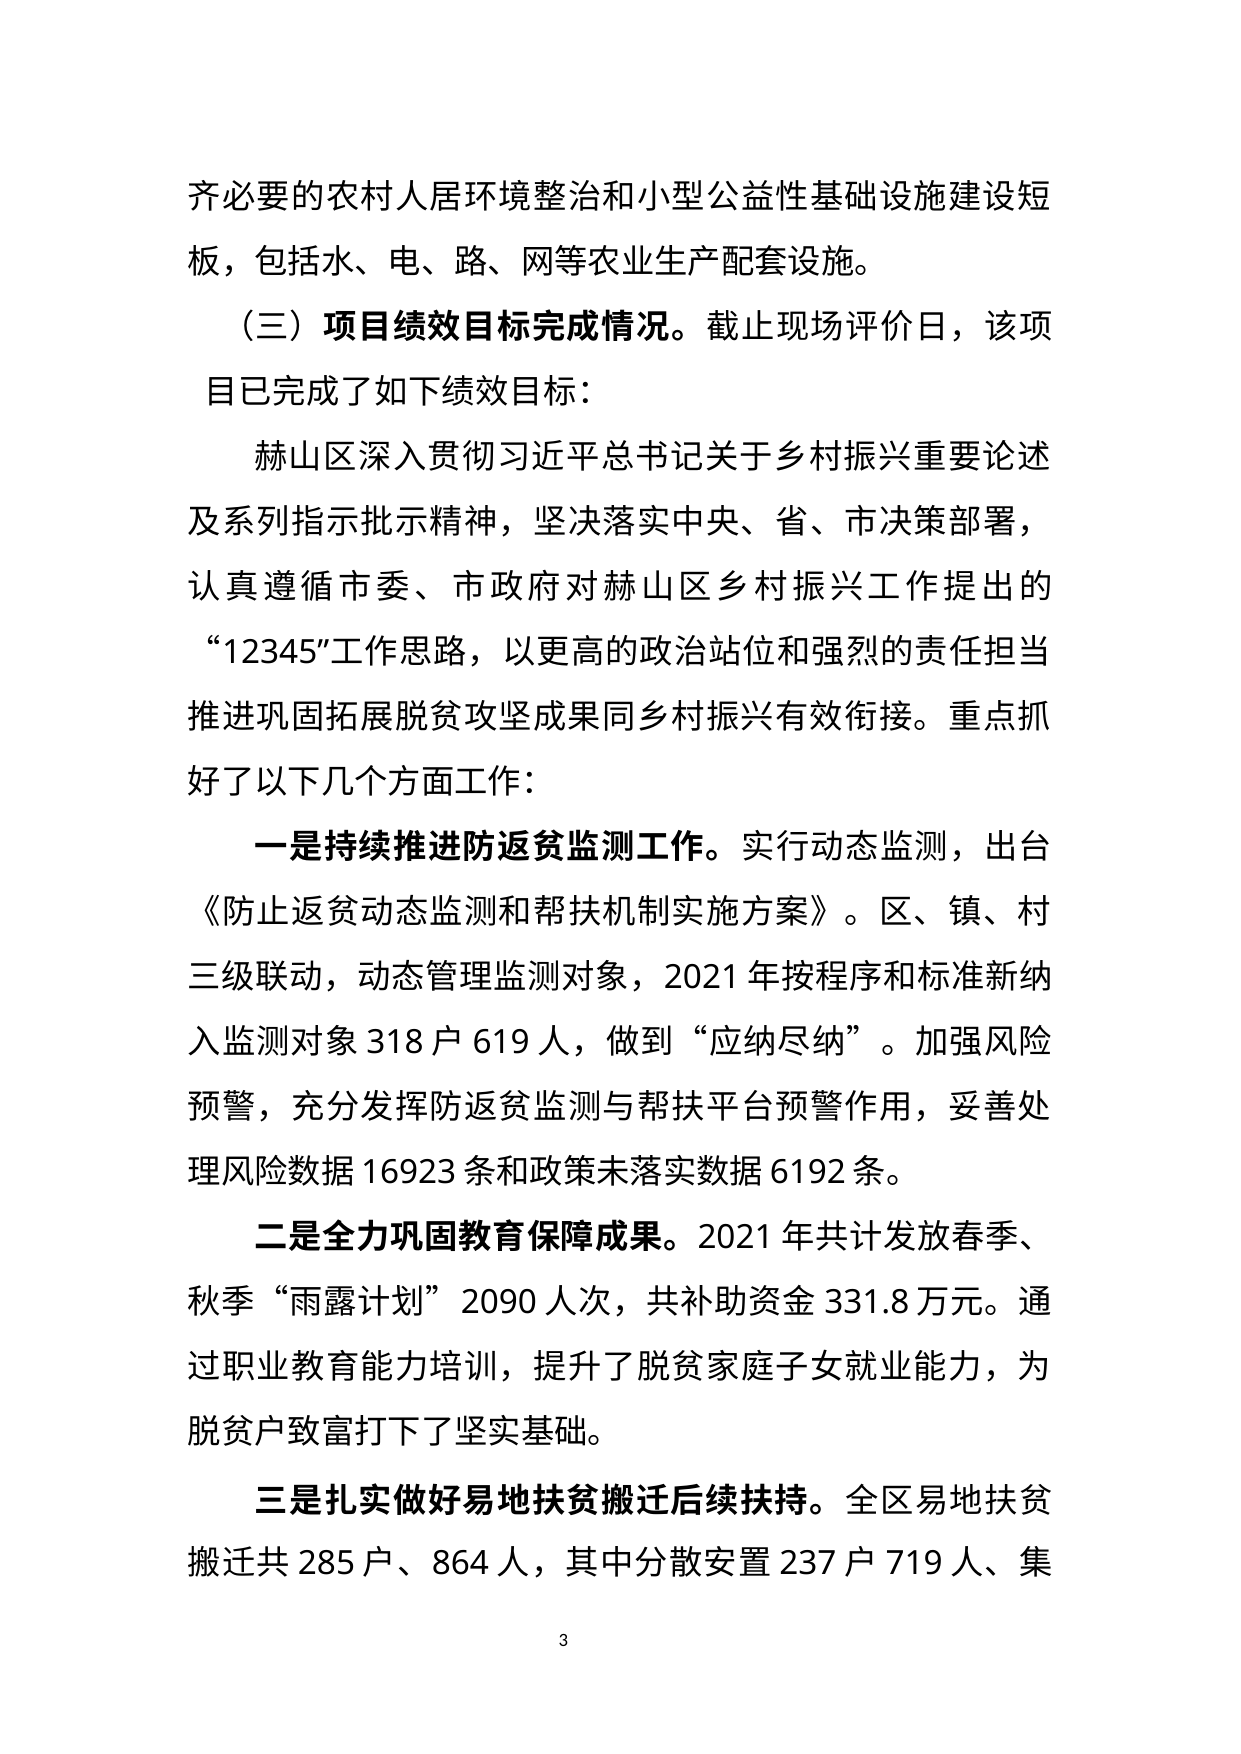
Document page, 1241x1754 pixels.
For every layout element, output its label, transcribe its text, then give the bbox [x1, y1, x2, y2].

text 一是持续推进防返贫监测工作。实行动态监测，出台《防止返贫动态监测和帮扶机制实施方案》。区、镇、村三级联动，动态管理监测对象，2021年按程序和标准新纳入监测对象318户619人，做到“应纳尽纳”。加强风险预警，充分发挥防返贫监测与帮扶平台预警作用，妥善处理风险数据16923条和政策未落实数据6192条。 [187, 812, 1053, 1202]
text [187, 1462, 1053, 1587]
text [187, 162, 1053, 292]
text （三）项目绩效目标完成情况。截止现场评价日，该项目已完成了如下绩效目标： [204, 292, 1053, 422]
text 二是全力巩固教育保障成果。2021年共计发放春季、秋季“雨露计划”2090人次，共补助资金331.8万元。通过职业教育能力培训，提升了脱贫家庭子女就业能力，为脱贫户致富打下了坚实基础。 [187, 1202, 1053, 1462]
text 赫山区深入贯彻习近平总书记关于乡村振兴重要论述及系列指示批示精神，坚决落实中央、省、市决策部署，认真遵循市委、市政府对赫山区乡村振兴工作提出的“12345”工作思路，以更高的政治站位和强烈的责任担当推进巩固拓展脱贫攻坚成果同乡村振兴有效衔接。重点抓好了以下几个方面工作： [187, 422, 1053, 812]
